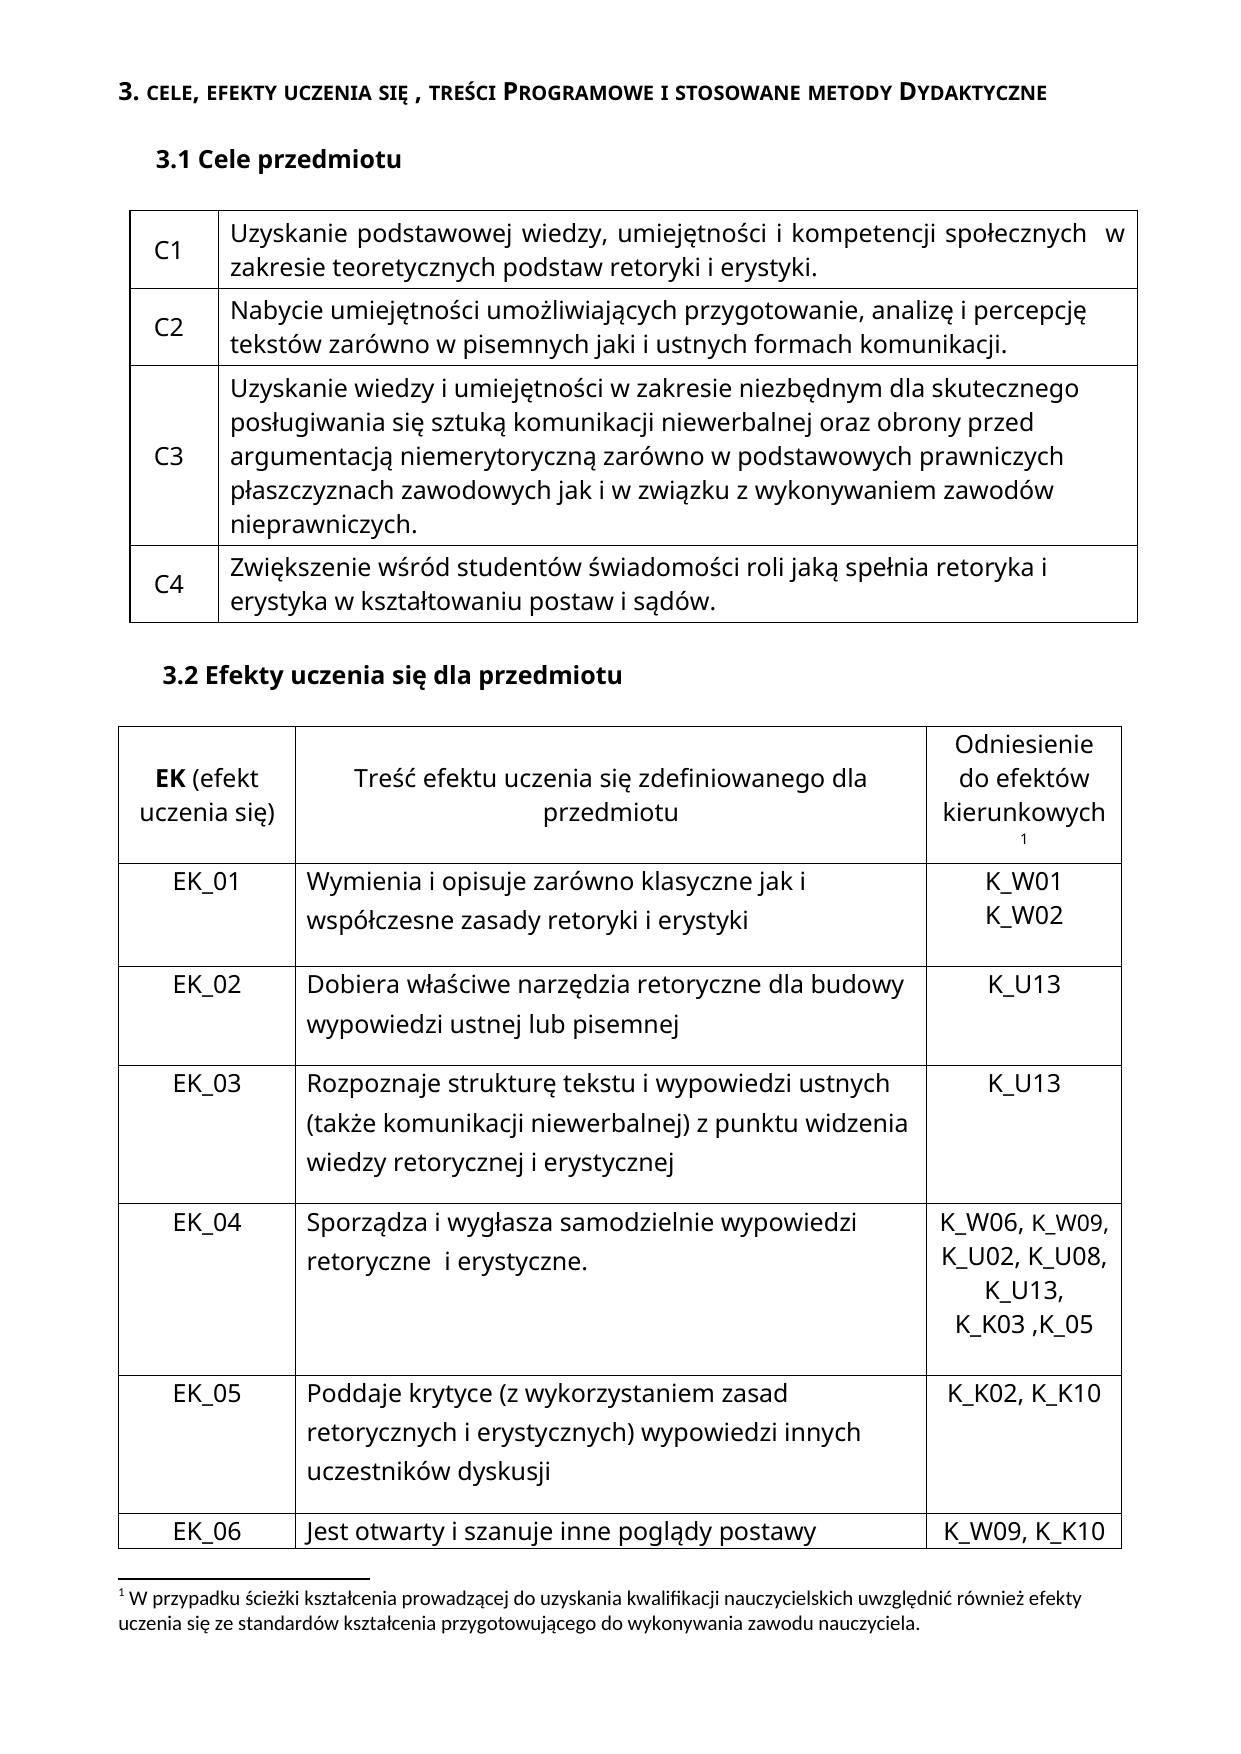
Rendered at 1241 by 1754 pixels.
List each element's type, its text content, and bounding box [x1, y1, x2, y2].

table_cell C3 [131, 366, 218, 545]
table_header Odniesienie do efektów kierunkowych [927, 727, 1121, 863]
table_cell Uzyskanie wiedzy i umiejętności w zakresie niezbędnym dla skutecznego posługiwania się sztuką komunikacji niewerbalnej oraz obrony przed argumentacją niemerytoryczną zarówno w podstawowych prawniczych płaszczyznach zawodowych jak i w związku z wykonywaniem zawodów nieprawniczych. [219, 366, 1137, 545]
table_header Uzyskanie podstawowej wiedzy, umiejętności i kompetencji społecznych w zakresie teoretycznych podstaw retoryki i erystyki. [219, 211, 1137, 288]
table_cell K_W09, K_K10 [927, 1514, 1121, 1548]
table_cell K_U13 [927, 1066, 1121, 1203]
table_cell K_K02, K_K10 [927, 1376, 1121, 1513]
table_cell Poddaje krytyce (z wykorzystaniem zasad retorycznych i erystycznych) wypowiedzi innych uczestników dyskusji [296, 1376, 926, 1513]
table_header C1 [131, 211, 218, 288]
table_header Treść efektu uczenia się zdefiniowanego dla przedmiotu [296, 727, 926, 863]
table_cell Wymienia i opisuje zarówno klasyczne jak i współczesne zasady retoryki i erystyki [296, 864, 926, 966]
table_cell Dobiera właściwe narzędzia retoryczne dla budowy wypowiedzi ustnej lub pisemnej [296, 967, 926, 1065]
table_cell K_W01 K_W02 [927, 864, 1121, 966]
table_cell EK_03 [119, 1066, 295, 1203]
text 3.1 Cele przedmiotu [156, 142, 1122, 176]
text 3.2 Efekty uczenia się dla przedmiotu [162, 657, 1122, 691]
table_cell EK_06 [119, 1514, 295, 1548]
table_header EK (efekt uczenia się) [119, 727, 295, 863]
table_cell C4 [131, 546, 218, 622]
table_cell EK_02 [119, 967, 295, 1065]
table_cell K_W06, K_W09, K_U02, K_U08, K_U13, K_K03 ,K_05 [927, 1204, 1121, 1374]
table_cell EK_05 [119, 1376, 295, 1513]
table_cell EK_01 [119, 864, 295, 966]
text 3. cele, efekty uczenia się , treści Programowe i stosowane metody Dydaktyczne [118, 74, 1122, 108]
table_cell Sporządza i wygłasza samodzielnie wypowiedzi retoryczne i erystyczne. [296, 1204, 926, 1374]
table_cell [296, 1514, 926, 1548]
table_cell Nabycie umiejętności umożliwiających przygotowanie, analizę i percepcję tekstów zarówno w pisemnych jaki i ustnych formach komunikacji. [219, 289, 1137, 365]
table_cell C2 [131, 289, 218, 365]
table_cell EK_04 [119, 1204, 295, 1374]
table_cell K_U13 [927, 967, 1121, 1065]
table_cell Zwiększenie wśród studentów świadomości roli jaką spełnia retoryka i erystyka w kształtowaniu postaw i sądów. [219, 546, 1137, 622]
table_cell Rozpoznaje strukturę tekstu i wypowiedzi ustnych (także komunikacji niewerbalnej) z punktu widzenia wiedzy retorycznej i erystycznej [296, 1066, 926, 1203]
